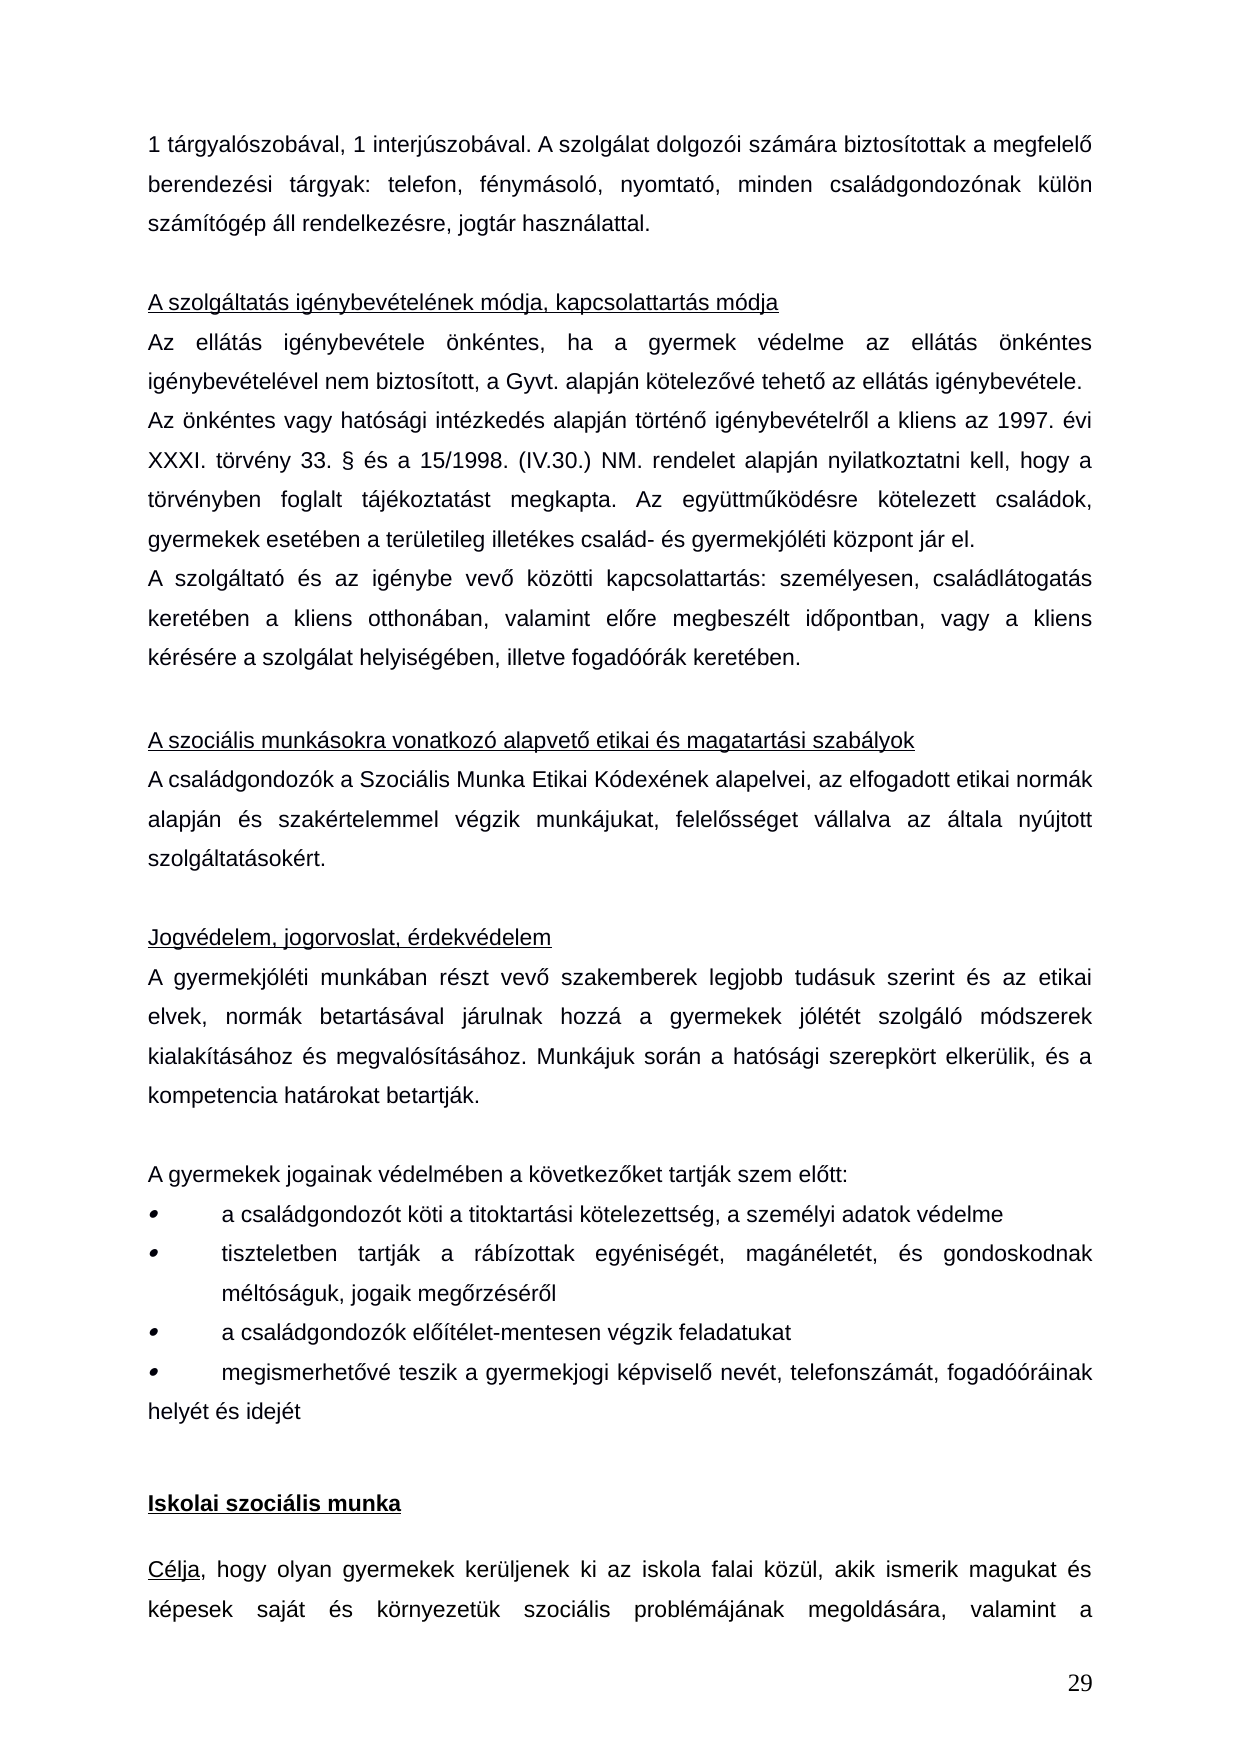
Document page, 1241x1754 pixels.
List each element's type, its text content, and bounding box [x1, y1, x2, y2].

text A szociális munkásokra vonatkozó alapvető etikai és magatartási szabályok [148, 727, 1093, 753]
list tiszteletben tartják a rábízottak egyéniségét, magánéletét, és gondoskodnak méltóságuk, jogaik megőrzéséről [148, 1240, 1093, 1306]
list a családgondozók előítélet-mentesen végzik feladatukat [148, 1319, 1093, 1345]
text Iskolai szociális munka [148, 1490, 1093, 1517]
text Jogvédelem, jogorvoslat, érdekvédelem [148, 924, 1093, 951]
text A gyermekek jogainak védelmében a következőket tartják szem előtt: [148, 1161, 1093, 1187]
list megismerhetővé teszik a gyermekjogi képviselő nevét, telefonszámát, fogadóóráinak helyét és idejét [148, 1358, 1093, 1424]
list a családgondozót köti a titoktartási kötelezettség, a személyi adatok védelme [148, 1201, 1093, 1227]
text Az ellátás igénybevétele önkéntes, ha a gyermek védelme az ellátás önkéntes igénybevételével nem biztosított, a Gyvt. alapján kötelezővé tehető az ellátás igénybevétele. [148, 328, 1093, 394]
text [148, 1556, 1093, 1622]
text A szolgáltatás igénybevételének módja, kapcsolattartás módja [148, 289, 1093, 315]
text A szolgáltató és az igénybe vevő közötti kapcsolattartás: személyesen, családlátogatás keretében a kliens otthonában, valamint előre megbeszélt időpontban, vagy a kliens kérésére a szolgálat helyiségében, illetve fogadóórák keretében. [148, 565, 1093, 671]
text A családgondozók a Szociális Munka Etikai Kódexének alapelvei, az elfogadott etikai normák alapján és szakértelemmel végzik munkájukat, felelősséget vállalva az általa nyújtott szolgáltatásokért. [148, 766, 1093, 872]
text A gyermekjóléti munkában részt vevő szakemberek legjobb tudásuk szerint és az etikai elvek, normák betartásával járulnak hozzá a gyermekek jólétét szolgáló módszerek kialakításához és megvalósításához. Munkájuk során a hatósági szerepkört elkerülik, és a kompetencia határokat betartják. [148, 964, 1093, 1108]
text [148, 131, 1093, 236]
text Az önkéntes vagy hatósági intézkedés alapján történő igénybevételről a kliens az 1997. évi XXXI. törvény 33. § és a 15/1998. (IV.30.) NM. rendelet alapján nyilatkoztatni kell, hogy a törvényben foglalt tájékoztatást megkapta. Az együttműködésre kötelezett családok, gyermekek esetében a területileg illetékes család- és gyermekjóléti központ jár el. [148, 407, 1093, 552]
